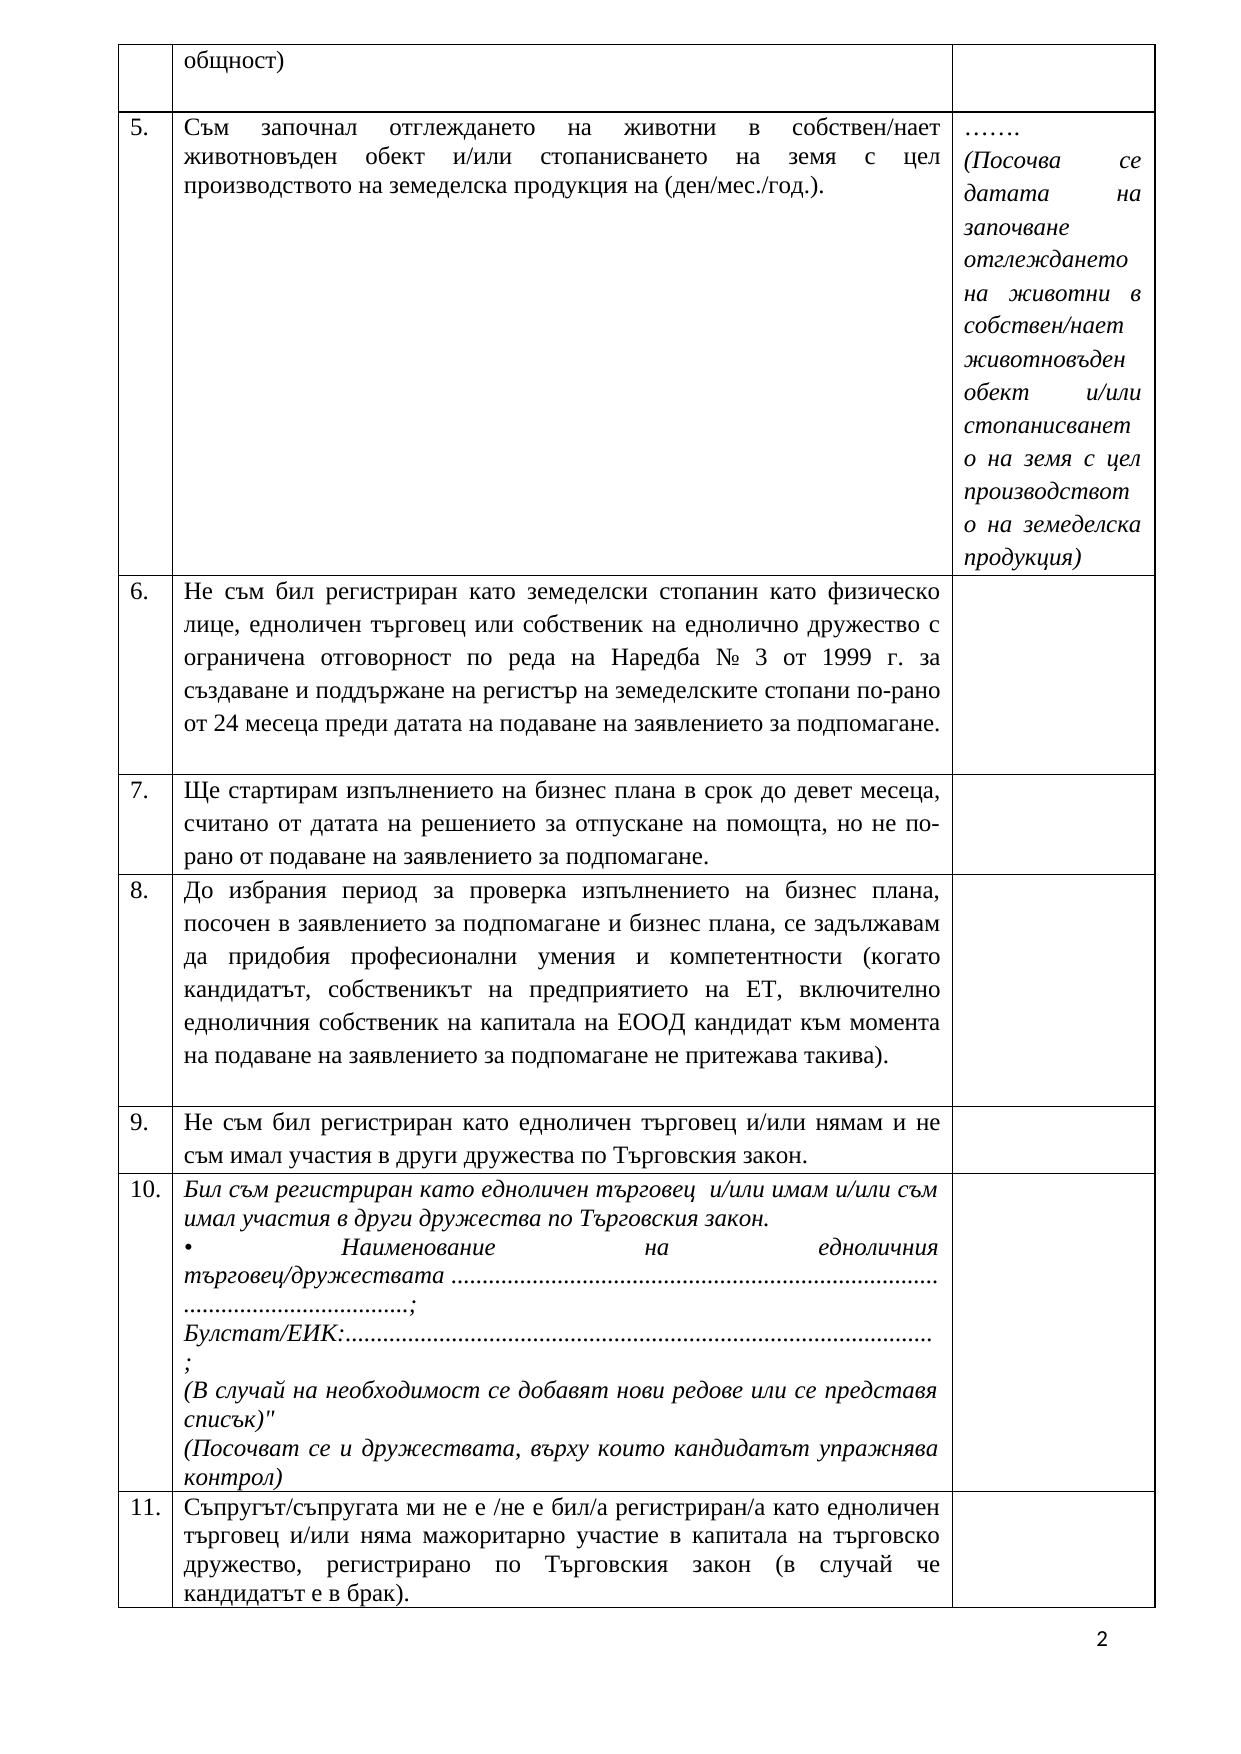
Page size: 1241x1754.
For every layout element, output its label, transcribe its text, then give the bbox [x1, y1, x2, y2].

table_cell Не съм бил регистриран като едноличен търговец и/или нямам и не съм имал участия в други дружества по Търговския закон. [173, 1107, 952, 1173]
table_cell  [953, 1492, 1154, 1607]
table_cell 5. [119, 113, 172, 575]
table_cell 7. [119, 775, 172, 874]
table_cell  [953, 875, 1154, 1106]
table_cell 8. [119, 875, 172, 1106]
table_cell  [953, 1174, 1154, 1491]
table_cell 4. [119, 45, 172, 111]
table_cell ……. (Посочва се датата на започване отглеждането на животни в собствен/нает животновъден обект и/или стопанисването на земя с цел производството на земеделска продукция) [953, 113, 1154, 575]
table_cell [173, 45, 952, 111]
table_cell  [953, 1107, 1154, 1173]
table_cell  [953, 576, 1154, 774]
table_cell 11. [119, 1492, 172, 1607]
table_cell Не съм бил регистриран като земеделски стопанин като физическо лице, едноличен търговец или собственик на еднолично дружество с ограничена отговорност по реда на Наредба № 3 от 1999 г. за създаване и поддържане на регистър на земеделските стопани по-рано от 24 месеца преди датата на подаване на заявлението за подпомагане. [173, 576, 952, 774]
table_cell Съм започнал отглеждането на животни в собствен/нает животновъден обект и/или стопанисването на земя с цел производството на земеделска продукция на (ден/мес./год.). [173, 113, 952, 575]
table_cell До избрания период за проверка изпълнението на бизнес плана, посочен в заявлението за подпомагане и бизнес плана, се задължавам да придобия професионални умения и компетентности (когато кандидатът, собственикът на предприятието на ЕТ, включително едноличния собственик на капитала на ЕООД кандидат към момента на подаване на заявлението за подпомагане не притежава такива). [173, 875, 952, 1106]
table_cell 9. [119, 1107, 172, 1173]
table_cell Съпругът/съпругата ми не е /не е бил/а регистриран/а като едноличен търговец и/или няма мажоритарно участие в капитала на търговско дружество, регистрирано по Търговския закон (в случай че кандидатът е в брак). [173, 1492, 952, 1607]
table_cell  [953, 775, 1154, 874]
table_cell 6. [119, 576, 172, 774]
table_cell  [953, 45, 1154, 111]
table_cell Бил съм регистриран като едноличен търговец и/или имам и/или съм имал участия в други дружества по Търговския закон. • Наименование на едноличния търговец/дружествата ..................................................................................................................; Булстат/ЕИК:..............................................................................................; (В случай на необходимост се добавят нови редове или се представя списък)" (Посочват се и дружествата, върху които кандидатът упражнява контрол) [173, 1174, 952, 1491]
table_cell 10. [119, 1174, 172, 1491]
table_cell Ще стартирам изпълнението на бизнес плана в срок до девет месеца, считано от датата на решението за отпускане на помощта, но не по-рано от подаване на заявлението за подпомагане. [173, 775, 952, 874]
